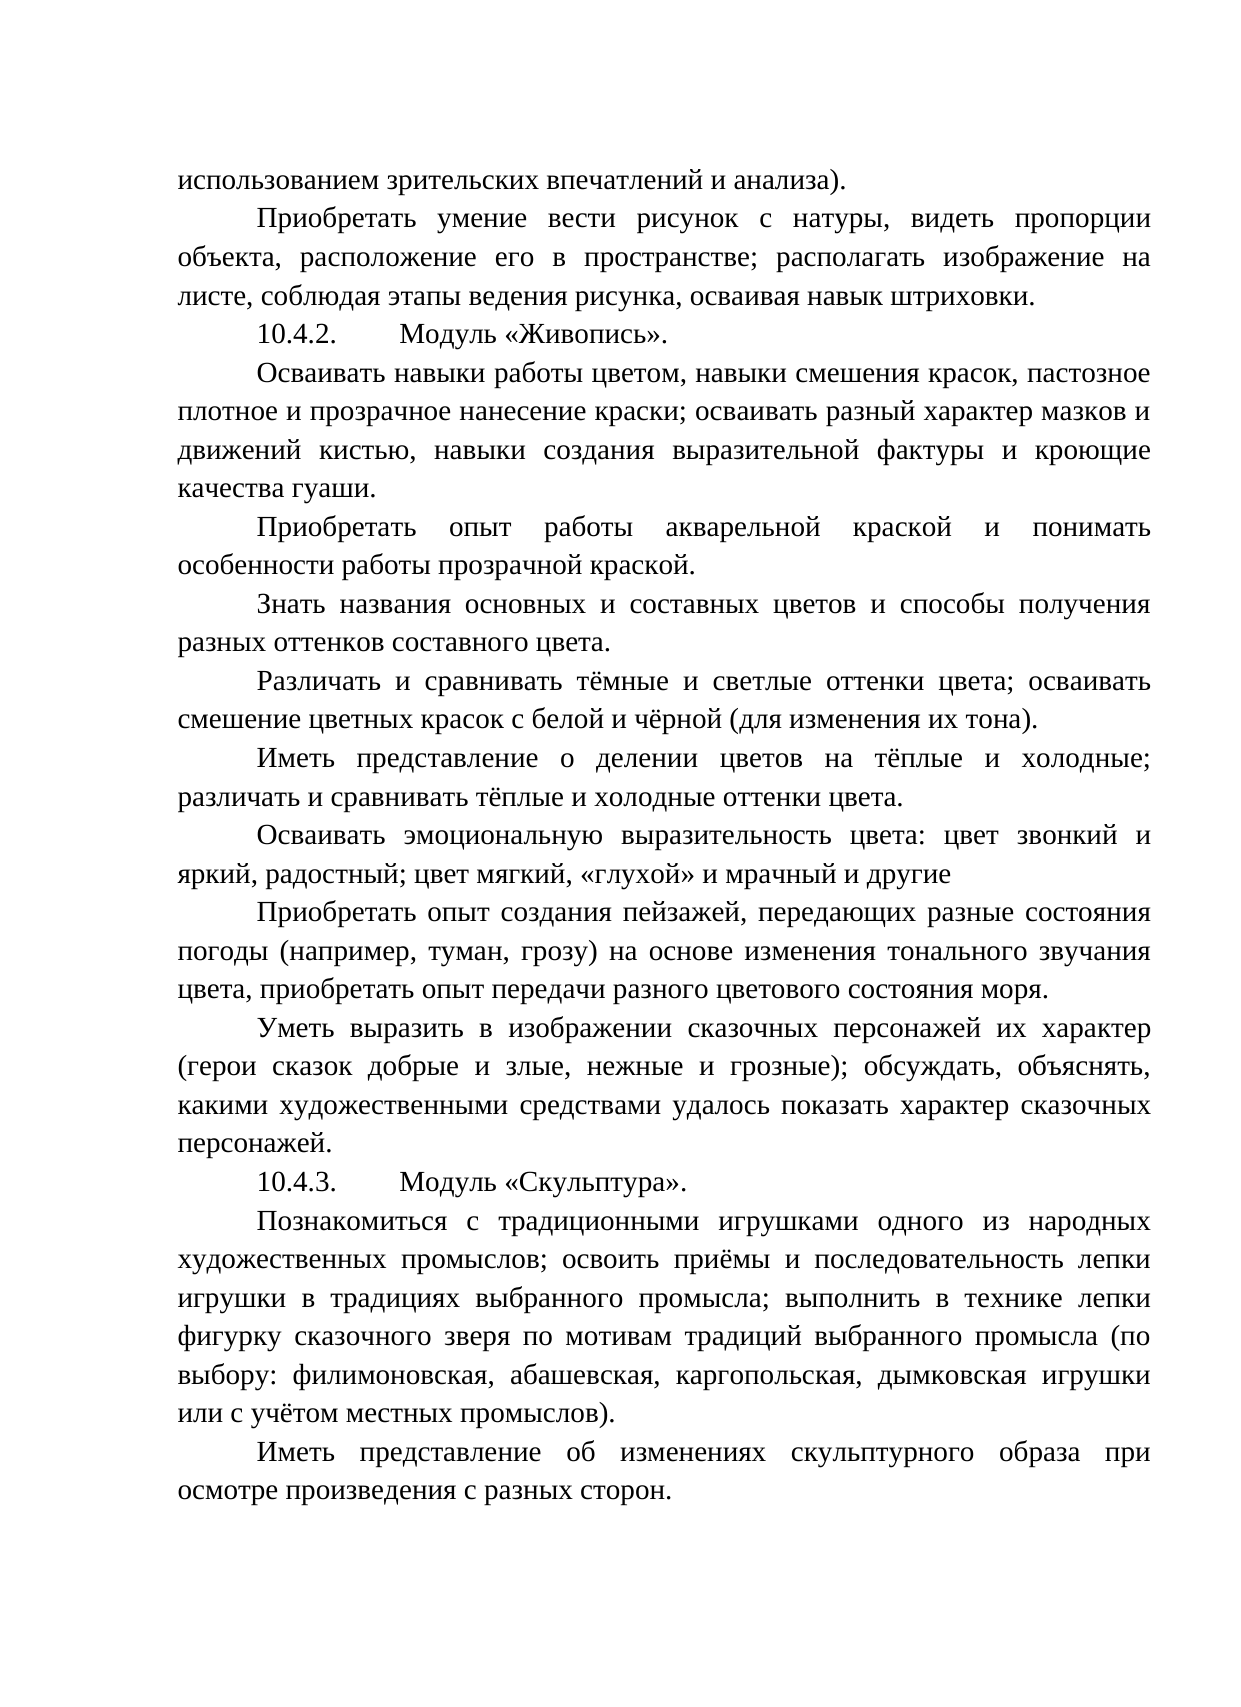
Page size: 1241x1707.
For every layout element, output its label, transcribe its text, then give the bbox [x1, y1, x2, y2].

text Уметь выразить в изображении сказочных персонажей их характер (герои сказок добрые и злые, нежные и грозные); обсуждать, объяснять, какими художественными средствами удалось показать характер сказочных персонажей. [177, 1010, 1152, 1159]
text Приобретать опыт создания пейзажей, передающих разные состояния погоды (например, туман, грозу) на основе изменения тонального звучания цвета, приобретать опыт передачи разного цветового состояния моря. [177, 894, 1152, 1005]
text Познакомиться с традиционными игрушками одного из народных художественных промыслов; освоить приёмы и последовательность лепки игрушки в традициях выбранного промысла; выполнить в технике лепки фигурку сказочного зверя по мотивам традиций выбранного промысла (по выбору: филимоновская, абашевская, каргопольская, дымковская игрушки или с учётом местных промыслов). [177, 1203, 1152, 1429]
text Осваивать эмоциональную выразительность цвета: цвет звонкий и яркий, радостный; цвет мягкий, «глухой» и мрачный и другие [177, 817, 1152, 889]
list Модуль «Живопись». [177, 316, 1152, 350]
text Иметь представление об изменениях скульптурного образа при осмотре произведения с разных сторон. [177, 1434, 1152, 1506]
text Иметь представление о делении цветов на тёплые и холодные; различать и сравнивать тёплые и холодные оттенки цвета. [177, 740, 1152, 812]
text Различать и сравнивать тёмные и светлые оттенки цвета; осваивать смешение цветных красок с белой и чёрной (для изменения их тона). [177, 663, 1152, 735]
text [177, 162, 1152, 196]
list Модуль «Скульптура». [177, 1164, 1152, 1198]
text Осваивать навыки работы цветом, навыки смешения красок, пастозное плотное и прозрачное нанесение краски; осваивать разный характер мазков и движений кистью, навыки создания выразительной фактуры и кроющие качества гуаши. [177, 355, 1152, 504]
text Знать названия основных и составных цветов и способы получения разных оттенков составного цвета. [177, 586, 1152, 658]
text Приобретать умение вести рисунок с натуры, видеть пропорции объекта, расположение его в пространстве; располагать изображение на листе, соблюдая этапы ведения рисунка, осваивая навык штриховки. [177, 201, 1152, 311]
text Приобретать опыт работы акварельной краской и понимать особенности работы прозрачной краской. [177, 509, 1152, 581]
